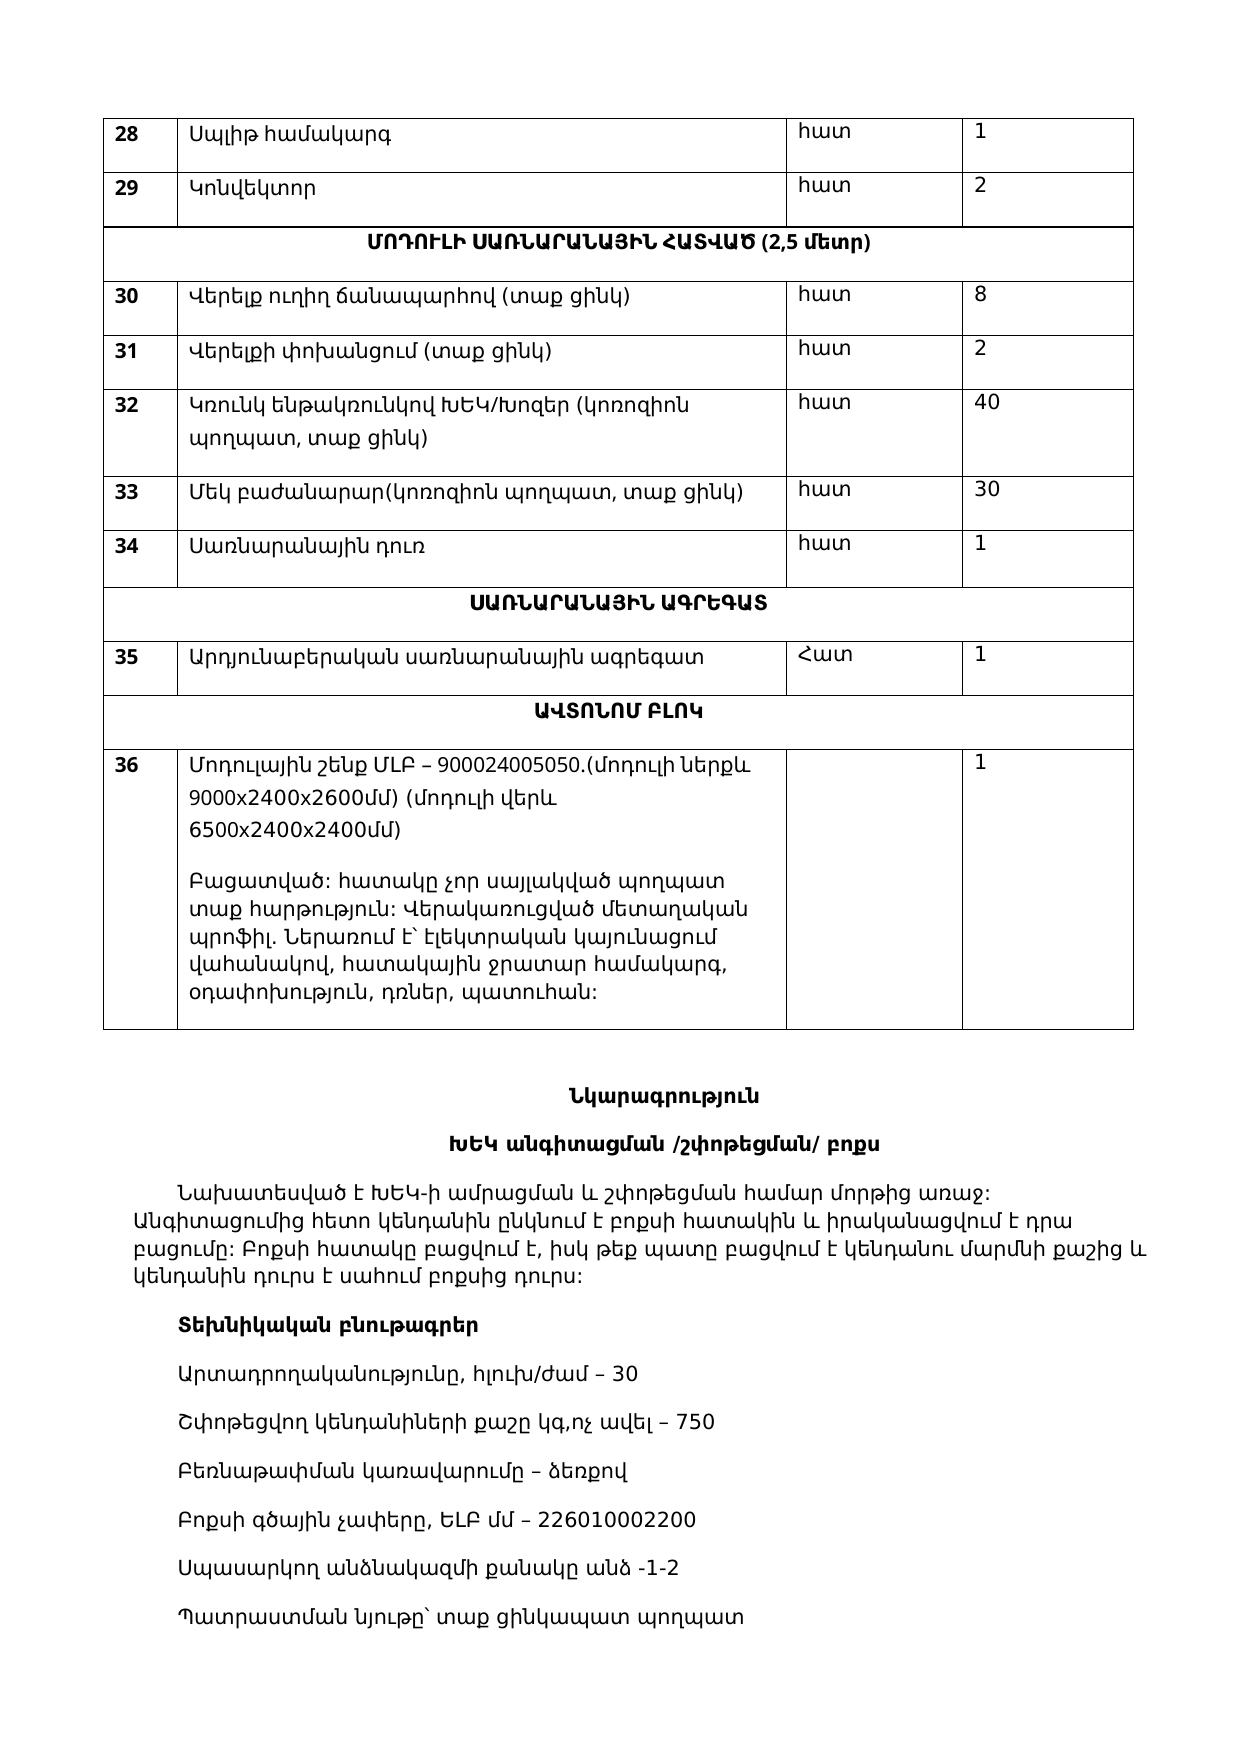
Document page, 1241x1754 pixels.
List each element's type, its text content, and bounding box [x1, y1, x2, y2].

table_cell հատ [787, 119, 962, 172]
table_cell Վերելքի փոխանցում (տաք ցինկ) [178, 336, 786, 389]
text Շփոթեցվող կենդանիների քաշը կգ,ոչ ավել – 750 [133, 1410, 1152, 1435]
text Բեռնաթափման կառավարումը – ձեռքով [133, 1459, 1152, 1483]
table_cell 28 [104, 119, 177, 172]
table_cell հատ [787, 390, 962, 476]
table_cell 36 [104, 750, 177, 1029]
text Տեխնիկական բնութագրեր [133, 1313, 1152, 1337]
table_cell 40 [963, 390, 1133, 476]
table_cell Կոնվեկտոր [178, 173, 786, 226]
table_cell 8 [963, 282, 1133, 335]
table_cell 31 [104, 336, 177, 389]
table_cell Մեկ բաժանարար(կոռոզիոն պողպատ, տաք ցինկ) [178, 477, 786, 530]
table_cell 1 [963, 750, 1133, 1029]
table_cell 2 [963, 173, 1133, 226]
table_cell Սառնարանային դուռ [178, 531, 786, 587]
table_cell հատ [787, 531, 962, 587]
table_cell Արդյունաբերական սառնարանային ագրեգատ [178, 642, 786, 695]
table_cell Սպլիթ համակարգ [178, 119, 786, 172]
text Սպասարկող անձնակազմի քանակը անձ -1-2 [133, 1556, 1152, 1581]
table_cell Վերելք ուղիղ ճանապարհով (տաք ցինկ) [178, 282, 786, 335]
table_cell 1 [963, 531, 1133, 587]
table_cell 35 [104, 642, 177, 695]
table_cell ԱՎՏՈՆՈՄ ԲԼՈԿ [104, 696, 1133, 749]
table_cell 1 [963, 642, 1133, 695]
table_cell 33 [104, 477, 177, 530]
table_cell ՄՈԴՈՒԼԻ ՍԱՌՆԱՐԱՆԱՅԻՆ ՀԱՏՎԱԾ (2,5 մետր) [104, 228, 1133, 281]
table_cell Մոդուլային շենք ՄԼԲ – 900024005050.(մոդուլի ներքև 9000x2400x2600մմ) (մոդուլի վերև 6500x2400x2400մմ) Բացատված: հատակը չոր սայլակված պողպատ տաք հարթություն: Վերակառուցված մետաղական պրոֆիլ. Ներառում է՝ էլեկտրական կայունացում վահանակով, հատակային ջրատար համակարգ, օդափոխություն, դռներ, պատուհան: [178, 750, 786, 1029]
table_cell Հատ [787, 642, 962, 695]
table_cell 2 [963, 336, 1133, 389]
table_cell [787, 750, 962, 1029]
table_cell հատ [787, 336, 962, 389]
table_cell Կռունկ ենթակռունկով ԽԵԿ/Խոզեր (կոռոզիոն պողպատ, տաք ցինկ) [178, 390, 786, 476]
table_cell հատ [787, 477, 962, 530]
table_cell 1 [963, 119, 1133, 172]
table_cell 30 [104, 282, 177, 335]
table_cell 34 [104, 531, 177, 587]
table_cell 32 [104, 390, 177, 476]
table_cell 30 [963, 477, 1133, 530]
text Նախատեսված է ԽԵԿ-ի ամրացման և շփոթեցման համար մորթից առաջ: Անգիտացումից հետո կենդանին ընկնում է բոքսի հատակին և իրականացվում է դրա բացումը: Բոքսի հատակը բացվում է, իսկ թեք պատը բացվում է կենդանու մարմնի քաշից և կենդանին դուրս է սահում բոքսից դուրս: [133, 1181, 1152, 1289]
text Պատրաստման նյութը՝ տաք ցինկապատ պողպատ [133, 1605, 1152, 1629]
text Բոքսի գծային չափերը, ԵԼԲ մմ – 226010002200 [133, 1508, 1152, 1532]
text Արտադրողականությունը, հլուխ/ժամ – 30 [133, 1362, 1152, 1386]
table_cell հատ [787, 282, 962, 335]
text Նկարագրություն [133, 1084, 1152, 1108]
table_cell ՍԱՌՆԱՐԱՆԱՅԻՆ ԱԳՐԵԳԱՏ [104, 588, 1133, 641]
table_cell 29 [104, 173, 177, 226]
text ԽԵԿ անգիտացման /շփոթեցման/ բոքս [133, 1132, 1152, 1157]
table_cell հատ [787, 173, 962, 226]
